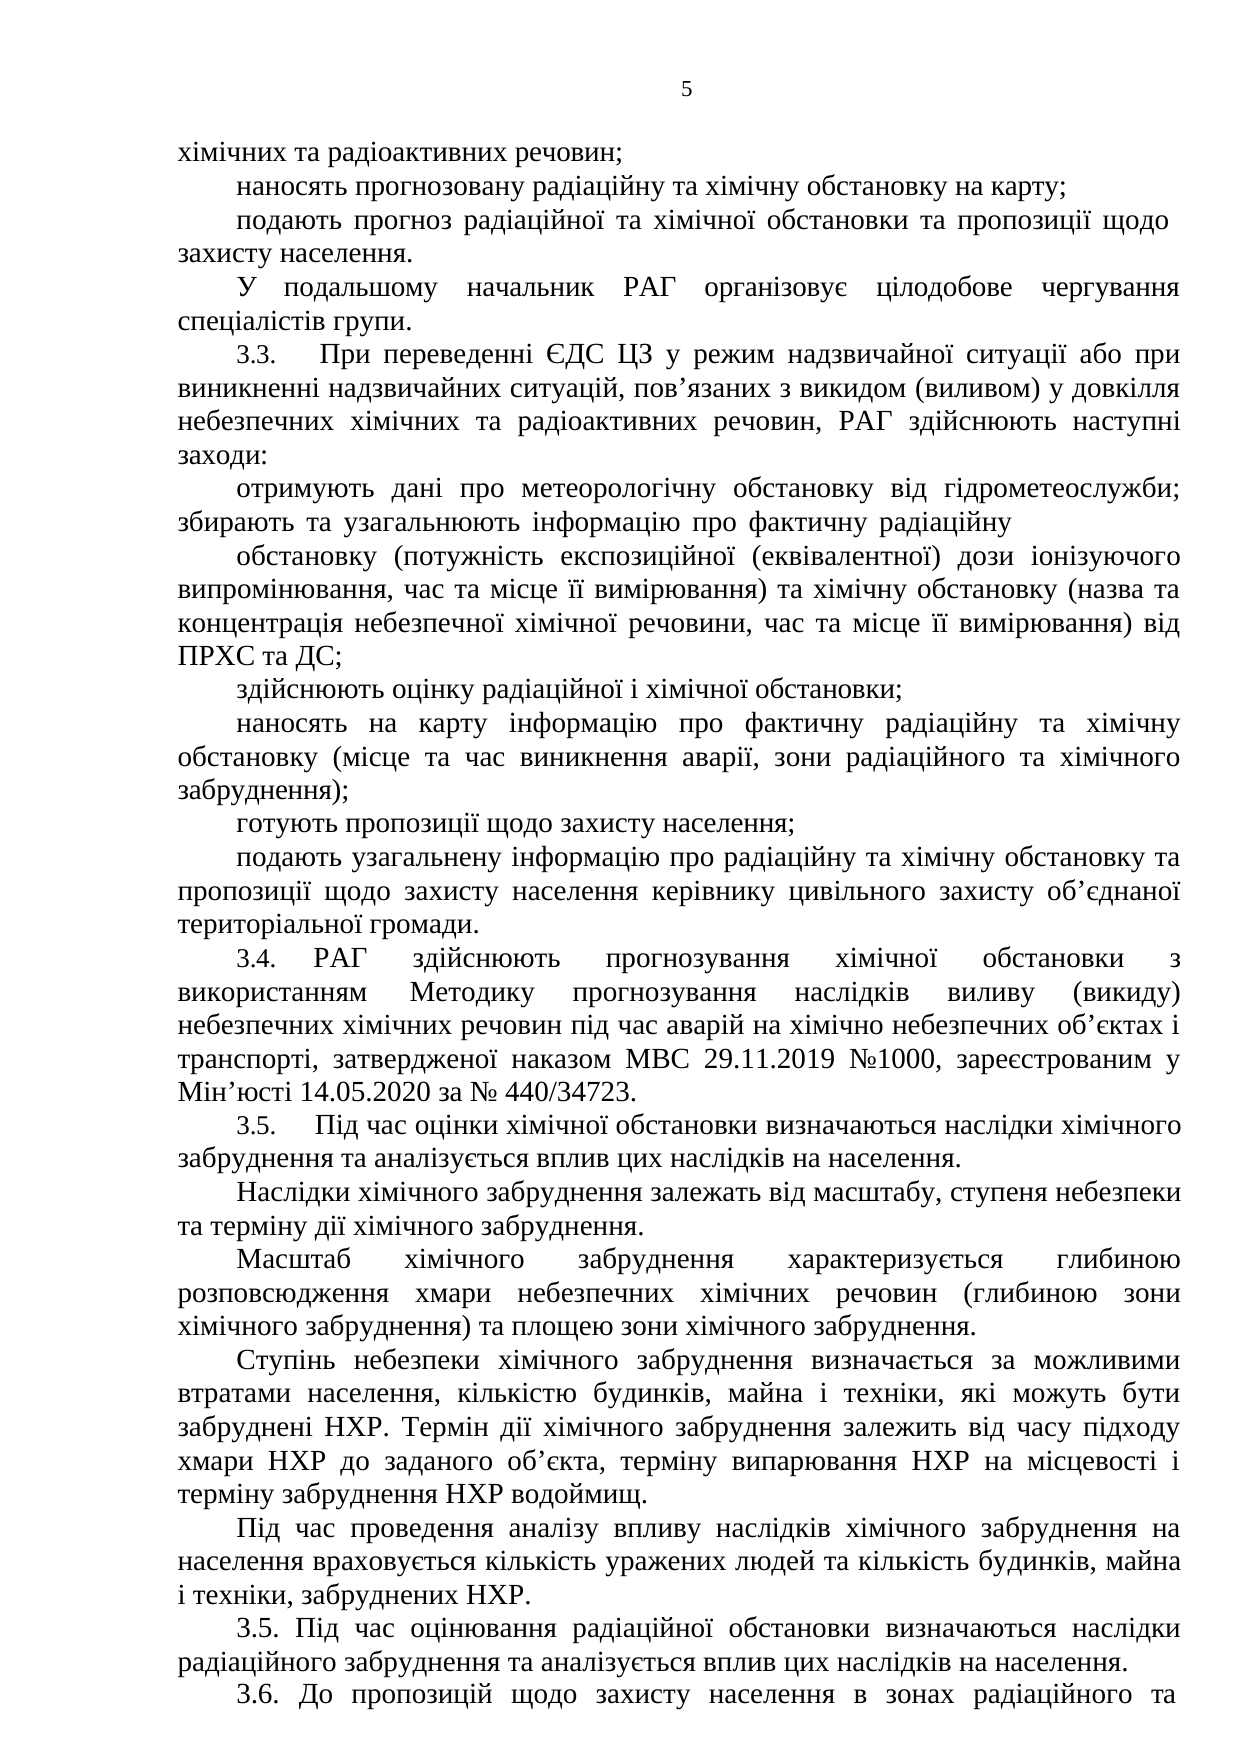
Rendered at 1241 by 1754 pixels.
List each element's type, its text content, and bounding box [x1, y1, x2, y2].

text Ступінь небезпеки хімічного забруднення визначається за можливими втратами населення, кількістю будинків, майна і техніки, які можуть бути забруднені НХР. Термін дії хімічного забруднення залежить від часу підходу хмари НХР до заданого об’єкта, терміну випарювання НХР на місцевості і терміну забруднення НХР водоймищ. [177, 1342, 1181, 1510]
text подають узагальнену інформацію про радіаційну та хімічну обстановку та пропозиції щодо захисту населення керівнику цивільного захисту об’єднаної територіальної громади. [177, 839, 1181, 940]
text наносять на карту інформацію про фактичну радіаційну та хімічну обстановку (місце та час виникнення аварії, зони радіаційного та хімічного забруднення); [177, 705, 1181, 806]
text здійснюють оцінку радіаційної і хімічної обстановки; [236, 672, 1196, 705]
text готують пропозиції щодо захисту населення; [236, 806, 1196, 839]
text обстановку (потужність експозиційної (еквівалентної) дози іонізуючого випромінювання, час та місце її вимірювання) та хімічну обстановку (назва та концентрація небезпечної хімічної речовини, час та місце її вимірювання) від ПРХС та ДС; [177, 538, 1181, 672]
text Наслідки хімічного забруднення залежать від масштабу, ступеня небезпеки та терміну дії хімічного забруднення. [177, 1174, 1181, 1241]
text Під час проведення аналізу впливу наслідків хімічного забруднення на населення враховується кількість уражених людей та кількість будинків, майна і техніки, забруднених НХР. [177, 1510, 1182, 1610]
list При переведенні ЄДС ЦЗ у режим надзвичайної ситуації або при виникненні надзвичайних ситуацій, пов’язаних з викидом (виливом) у довкілля небезпечних хімічних та радіоактивних речовин, РАГ здійснюють наступні заходи: [177, 336, 1181, 471]
list РАГ здійснюють прогнозування хімічної обстановки з використанням Методику прогнозування наслідків виливу (викиду) небезпечних хімічних речовин під час аварій на хімічно небезпечних об’єктах і транспорті, затвердженої наказом МВС 29.11.2019 №1000, зареєстрованим у Мін’юсті 14.05.2020 за № 440/34723. [177, 940, 1181, 1108]
text наносять прогнозовану радіаційну та хімічну обстановку на карту; [236, 168, 1196, 202]
text хімічних та радіоактивних речовин; [177, 135, 1196, 168]
text отримують дані про метеорологічну обстановку від гідрометеослужби; збирають та узагальнюють інформацію про фактичну радіаційну [177, 471, 1181, 538]
list Під час оцінювання радіаційної обстановки визначаються наслідки радіаційного забруднення та аналізується вплив цих наслідків на населення. [177, 1610, 1181, 1677]
list До пропозицій щодо захисту населення в зонах радіаційного та [236, 1677, 1196, 1710]
text У подальшому начальник РАГ організовує цілодобове чергування спеціалістів групи. [177, 269, 1181, 336]
list Під час оцінки хімічної обстановки визначаються наслідки хімічного забруднення та аналізується вплив цих наслідків на населення. [177, 1108, 1182, 1174]
text подають прогноз радіаційної та хімічної обстановки та пропозиції щодо захисту населення. [177, 202, 1181, 269]
text Масштаб хімічного забруднення характеризується глибиною розповсюдження хмари небезпечних хімічних речовин (глибиною зони хімічного забруднення) та площею зони хімічного забруднення. [177, 1241, 1181, 1342]
